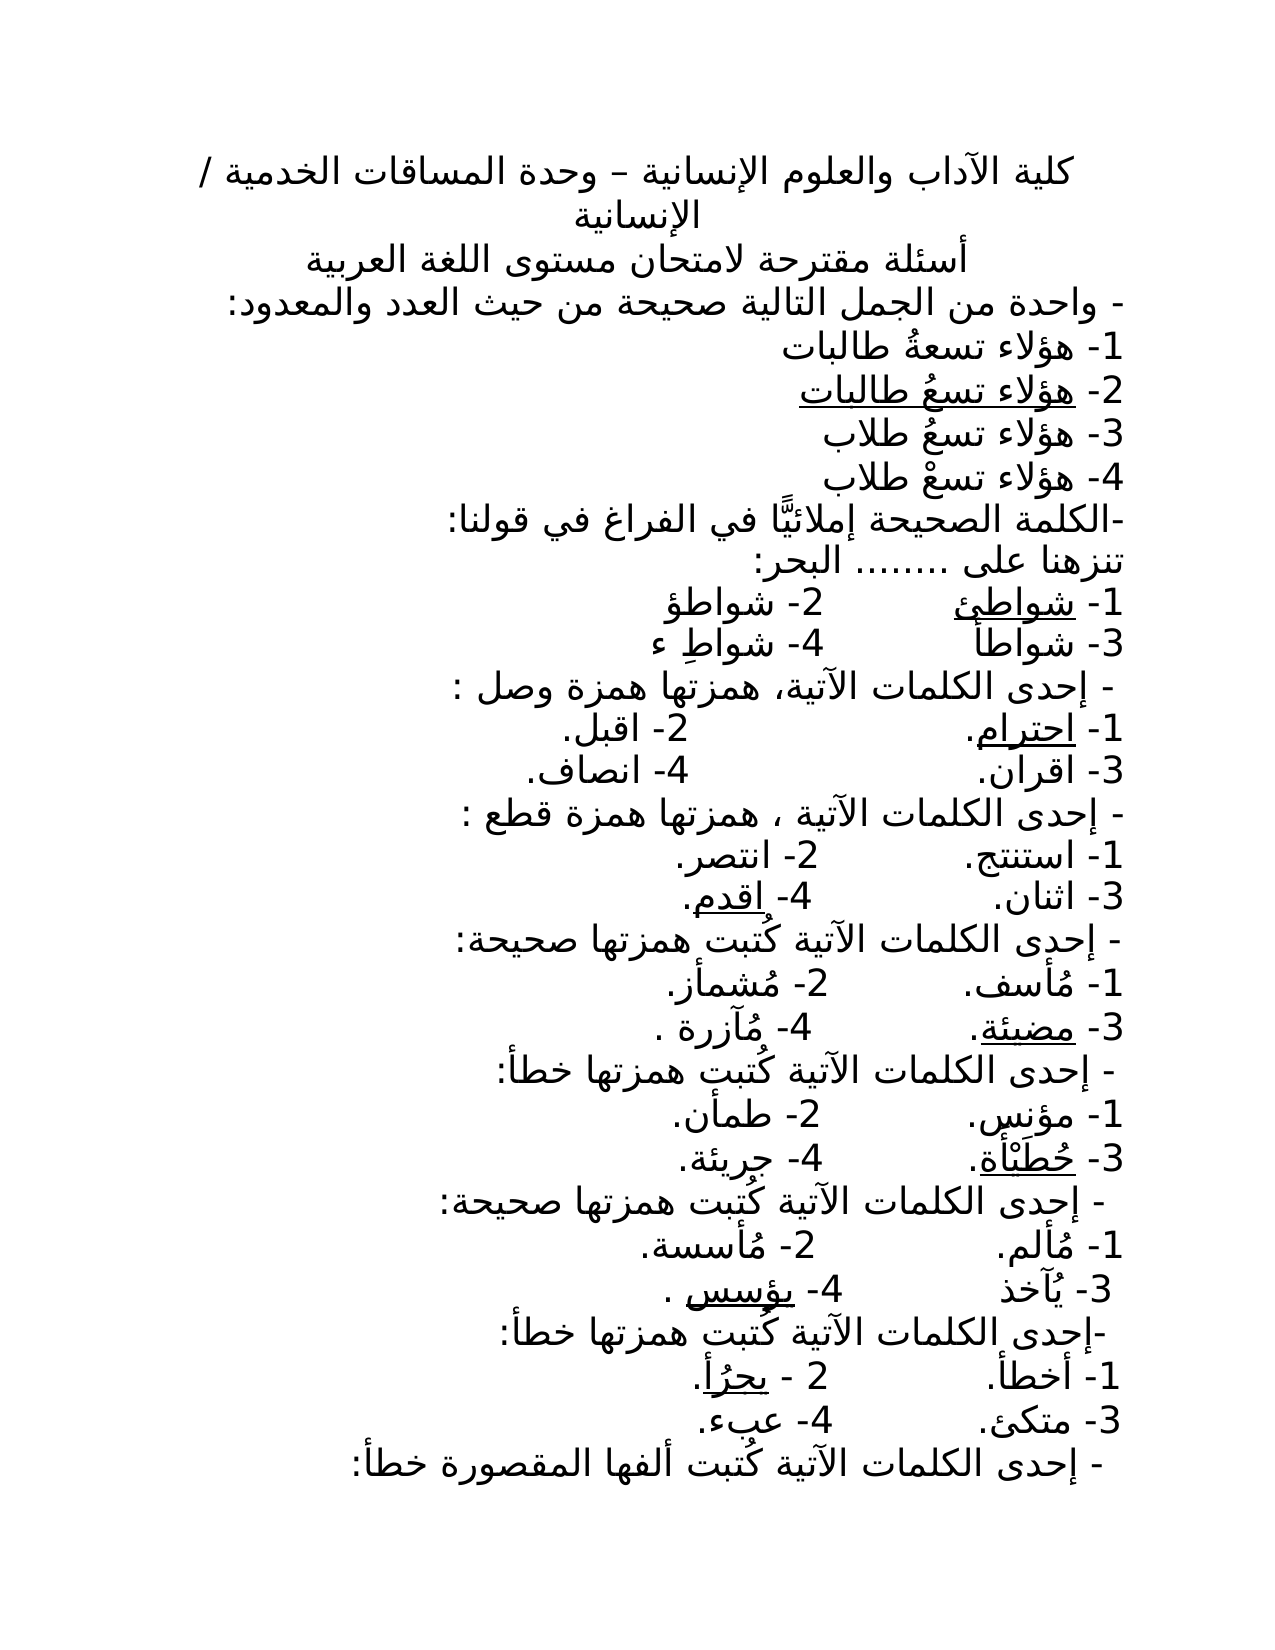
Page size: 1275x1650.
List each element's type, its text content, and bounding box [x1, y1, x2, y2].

text 3- اثنان. 4- اقدم. [150, 877, 1125, 918]
text 1- احترام. 2- اقبل. [150, 709, 1125, 750]
list 3- يُآخذ 4- يؤسس . [150, 1267, 1125, 1311]
text 3- هؤلاء تسعُ طلاب [150, 412, 1125, 456]
text تنزهنا على ........ البحر: [150, 541, 1125, 582]
text - واحدة من الجمل التالية صحيحة من حيث العدد والمعدود: [150, 281, 1125, 324]
text 1- شواطئ 2- شواطؤ [150, 582, 1125, 623]
list -إحدى الكلمات الآتية كُتبت همزتها خطأ: [150, 1311, 1111, 1354]
list - إحدى الكلمات الآتية كُتبت همزتها صحيحة: [150, 918, 1122, 962]
list 1- مؤنس. 2- طمأن. [150, 1093, 1125, 1136]
list 1- مُألم. 2- مُأسسة. [150, 1224, 1125, 1267]
list 1- مُأسف. 2- مُشمأز. [150, 962, 1125, 1005]
text 2- هؤلاء تسعُ طالبات [150, 368, 1125, 412]
text 4- هؤلاء تسعْ طلاب [150, 456, 1125, 499]
text - إحدى الكلمات الآتية، همزتها همزة وصل : [150, 665, 1125, 709]
text 3- شواطأ 4- شواطِ ء [150, 623, 1125, 665]
list - إحدى الكلمات الآتية كُتبت همزتها خطأ: [150, 1049, 1116, 1093]
text -الكلمة الصحيحة إملائيًّا في الفراغ في قولنا: [150, 499, 1125, 541]
list 3- مضيئة. 4- مُآزرة . [150, 1005, 1125, 1049]
list 3- متكئ. 4- عبء. [150, 1398, 1125, 1442]
list 3- حُطَيْأَة. 4- جريئة. [150, 1136, 1125, 1180]
text 3- اقران. 4- انصاف. [150, 750, 1125, 792]
text أسئلة مقترحة لامتحان مستوى اللغة العربية [150, 237, 1125, 281]
text - إحدى الكلمات الآتية ، همزتها همزة قطع : [150, 792, 1125, 835]
text 1- هؤلاء تسعةُ طالبات [150, 324, 1125, 368]
list - إحدى الكلمات الآتية كُتبت همزتها صحيحة: [150, 1180, 1106, 1224]
text 1- استنتج. 2- انتصر. [150, 835, 1125, 877]
list 1- أخطأ. 2 - يجرُأ. [150, 1354, 1125, 1398]
list - إحدى الكلمات الآتية كُتبت ألفها المقصورة خطأ: [150, 1442, 1116, 1486]
text كلية الآداب والعلوم الإنسانية – وحدة المساقات الخدمية / الإنسانية [150, 150, 1125, 237]
